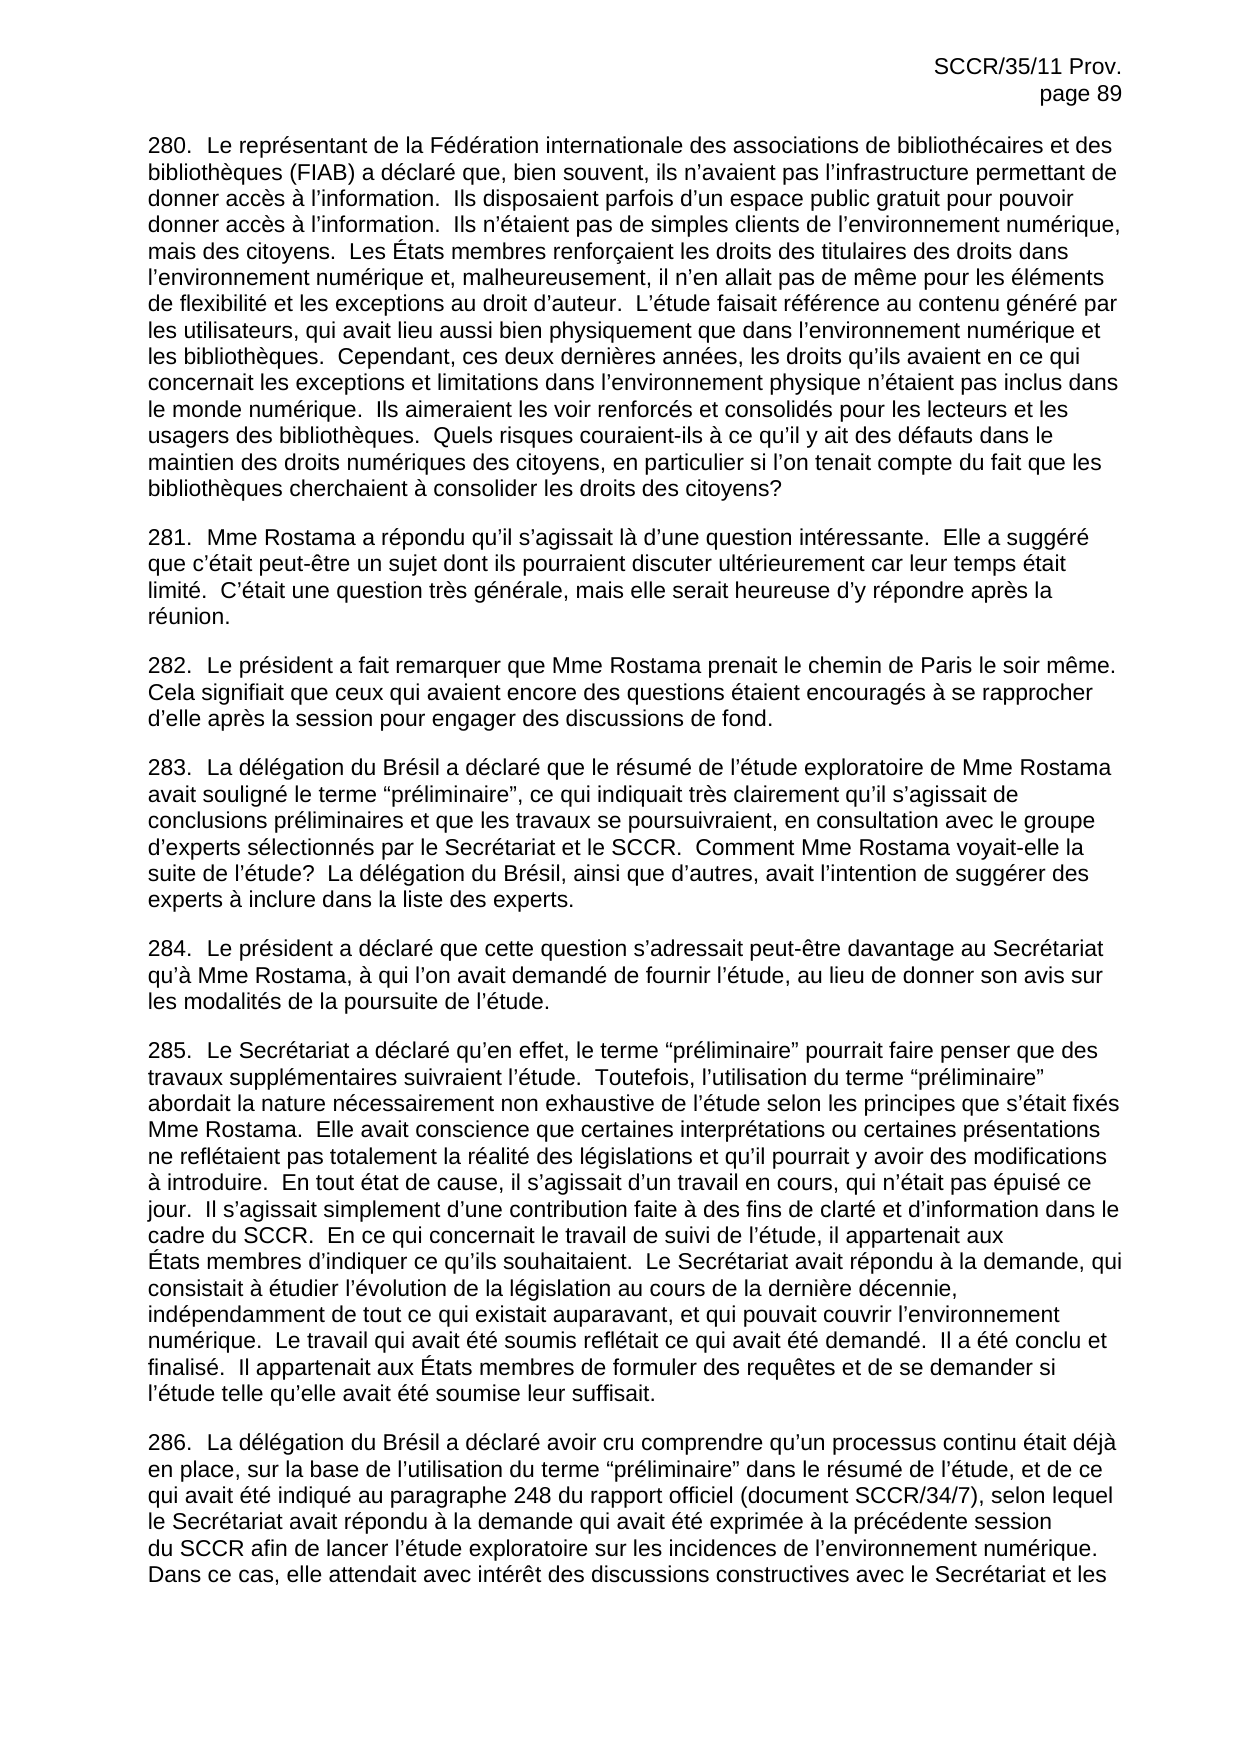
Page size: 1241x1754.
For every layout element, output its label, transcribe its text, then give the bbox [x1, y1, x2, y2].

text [148, 1429, 1122, 1587]
text Mme Rostama a répondu qu’il s’agissait là d’une question intéressante. Elle a suggéré que c’était peut-être un sujet dont ils pourraient discuter ultérieurement car leur temps était limité. C’était une question très générale, mais elle serait heureuse d’y répondre après la réunion. [148, 524, 1122, 629]
text Le représentant de la Fédération internationale des associations de bibliothécaires et des bibliothèques (FIAB) a déclaré que, bien souvent, ils n’avaient pas l’infrastructure permettant de donner accès à l’information. Ils disposaient parfois d’un espace public gratuit pour pouvoir donner accès à l’information. Ils n’étaient pas de simples clients de l’environnement numérique, mais des citoyens. Les États membres renforçaient les droits des titulaires des droits dans l’environnement numérique et, malheureusement, il n’en allait pas de même pour les éléments de flexibilité et les exceptions au droit d’auteur. L’étude faisait référence au contenu généré par les utilisateurs, qui avait lieu aussi bien physiquement que dans l’environnement numérique et les bibliothèques. Cependant, ces deux dernières années, les droits qu’ils avaient en ce qui concernait les exceptions et limitations dans l’environnement physique n’étaient pas inclus dans le monde numérique. Ils aimeraient les voir renforcés et consolidés pour les lecteurs et les usagers des bibliothèques. Quels risques couraient-ils à ce qu’il y ait des défauts dans le maintien des droits numériques des citoyens, en particulier si l’on tenait compte du fait que les bibliothèques cherchaient à consolider les droits des citoyens? [148, 132, 1122, 501]
text Le président a fait remarquer que Mme Rostama prenait le chemin de Paris le soir même. Cela signifiait que ceux qui avaient encore des questions étaient encouragés à se rapprocher d’elle après la session pour engager des discussions de fond. [148, 652, 1122, 731]
text La délégation du Brésil a déclaré que le résumé de l’étude exploratoire de Mme Rostama avait souligné le terme “préliminaire”, ce qui indiquait très clairement qu’il s’agissait de conclusions préliminaires et que les travaux se poursuivraient, en consultation avec le groupe d’experts sélectionnés par le Secrétariat et le SCCR. Comment Mme Rostama voyait-elle la suite de l’étude? La délégation du Brésil, ainsi que d’autres, avait l’intention de suggérer des experts à inclure dans la liste des experts. [148, 754, 1122, 912]
text Le président a déclaré que cette question s’adressait peut-être davantage au Secrétariat qu’à Mme Rostama, à qui l’on avait demandé de fournir l’étude, au lieu de donner son avis sur les modalités de la poursuite de l’étude. [148, 935, 1122, 1014]
text Le Secrétariat a déclaré qu’en effet, le terme “préliminaire” pourrait faire penser que des travaux supplémentaires suivraient l’étude. Toutefois, l’utilisation du terme “préliminaire” abordait la nature nécessairement non exhaustive de l’étude selon les principes que s’était fixés Mme Rostama. Elle avait conscience que certaines interprétations ou certaines présentations ne reflétaient pas totalement la réalité des législations et qu’il pourrait y avoir des modifications à introduire. En tout état de cause, il s’agissait d’un travail en cours, qui n’était pas épuisé ce jour. Il s’agissait simplement d’une contribution faite à des fins de clarté et d’information dans le cadre du SCCR. En ce qui concernait le travail de suivi de l’étude, il appartenait aux États membres d’indiquer ce qu’ils souhaitaient. Le Secrétariat avait répondu à la demande, qui consistait à étudier l’évolution de la législation au cours de la dernière décennie, indépendamment de tout ce qui existait auparavant, et qui pouvait couvrir l’environnement numérique. Le travail qui avait été soumis reflétait ce qui avait été demandé. Il a été conclu et finalisé. Il appartenait aux États membres de formuler des requêtes et de se demander si l’étude telle qu’elle avait été soumise leur suffisait. [148, 1037, 1122, 1406]
